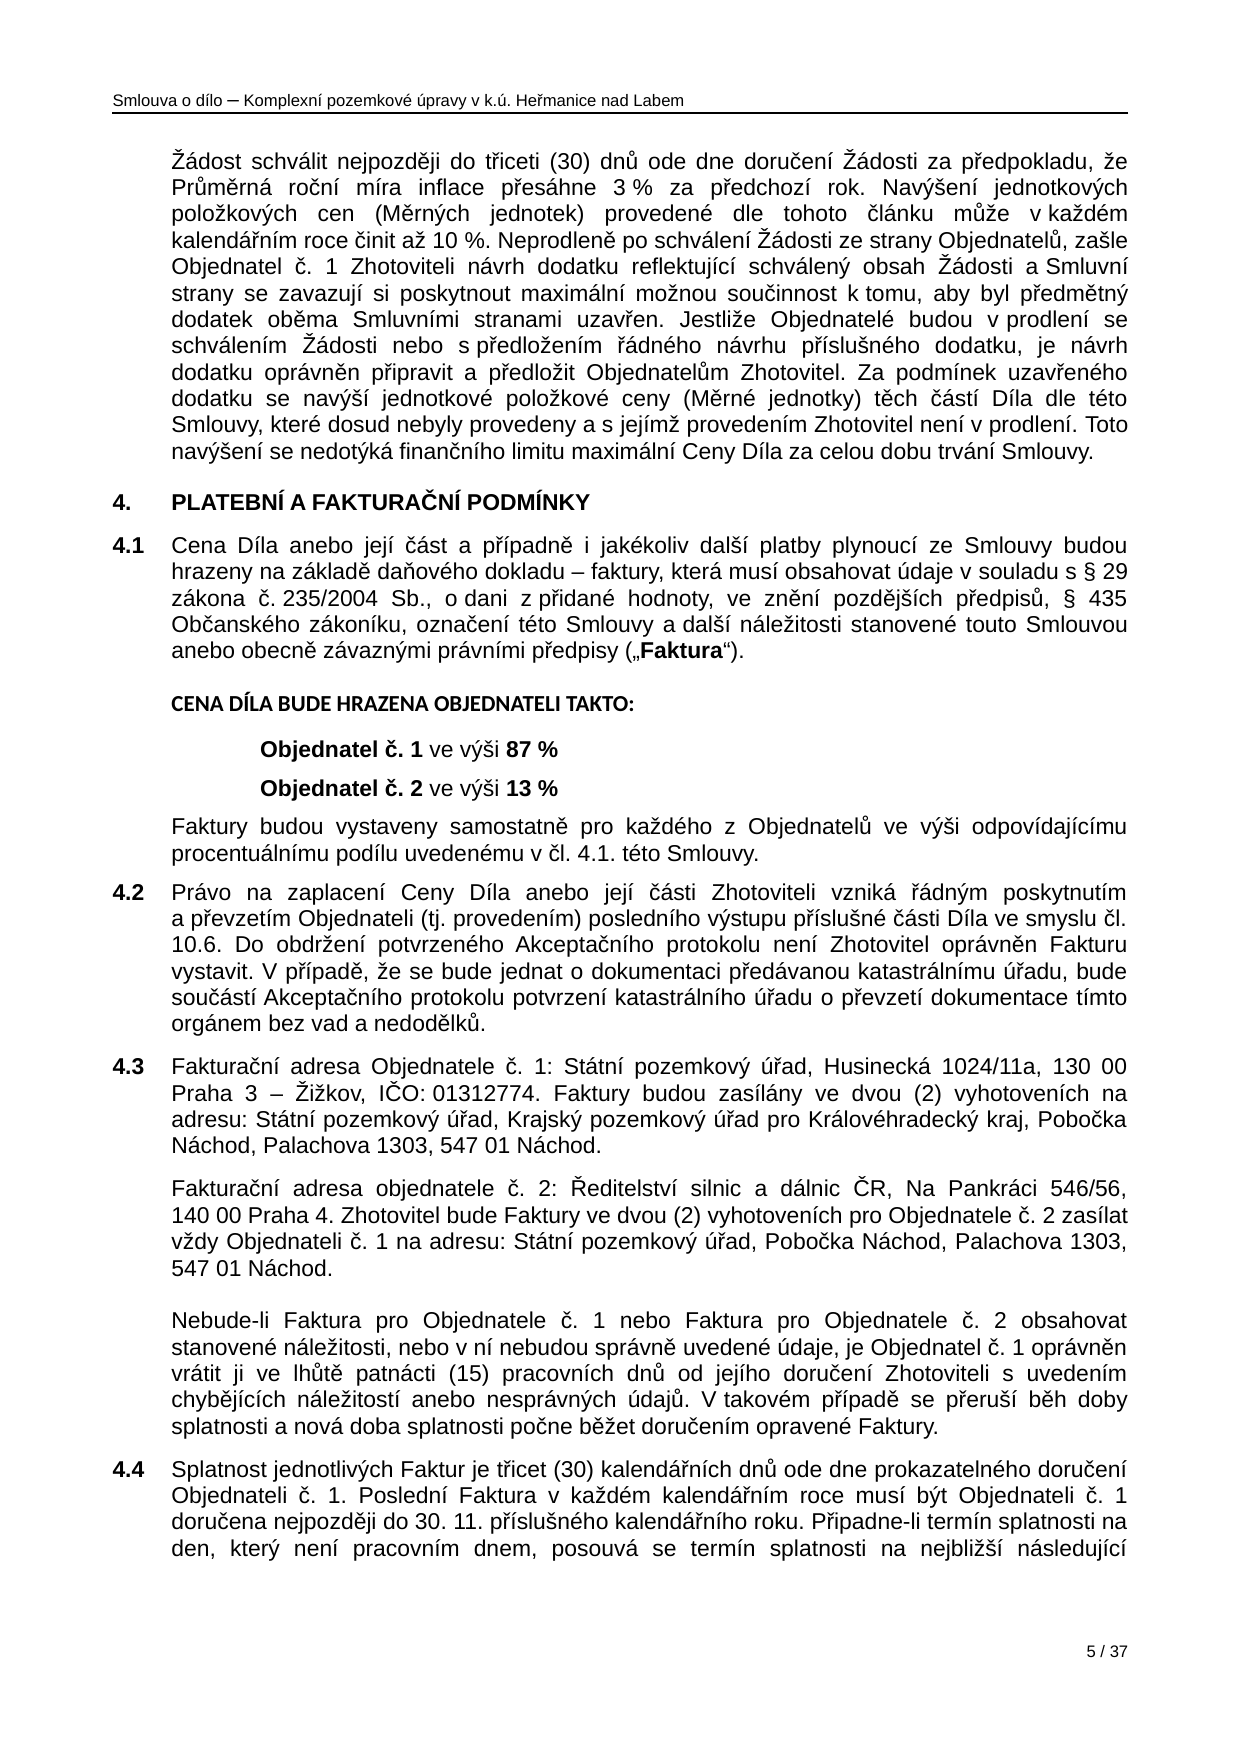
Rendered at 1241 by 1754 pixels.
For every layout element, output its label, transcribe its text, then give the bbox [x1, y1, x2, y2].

list Cena Díla bude hrazena ObjednatelI takto: [171, 689, 1128, 717]
text Objednatel č. 2 ve výši 13 % [260, 774, 1128, 801]
text Fakturační adresa Objednatele č. 1: Státní pozemkový úřad, Husinecká 1024/11a, 130 00 Praha 3 – Žižkov, IČO: 01312774. Faktury budou zasílány ve dvou (2) vyhotoveních na adresu: Státní pozemkový úřad, Krajský pozemkový úřad pro Královéhradecký kraj, Pobočka Náchod, Palachova 1303, 547 01 Náchod. [112, 1053, 1128, 1159]
text Objednatel č. 1 ve výši 87 % [260, 736, 1128, 762]
text Faktury budou vystaveny samostatně pro každého z Objednatelů ve výši odpovídajícímu procentuálnímu podílu uvedenému v čl. 4.1. této Smlouvy. [171, 813, 1128, 866]
text Fakturační adresa objednatele č. 2: Ředitelství silnic a dálnic ČR, Na Pankráci 546/56, 140 00 Praha 4. Zhotovitel bude Faktury ve dvou (2) vyhotoveních pro Objednatele č. 2 zasílat vždy Objednateli č. 1 na adresu: Státní pozemkový úřad, Pobočka Náchod, Palachova 1303, 547 01 Náchod. [171, 1175, 1128, 1281]
list Nebude-li Faktura pro Objednatele č. 1 nebo Faktura pro Objednatele č. 2 obsahovat stanovené náležitosti, nebo v ní nebudou správně uvedené údaje, je Objednatel č. 1 oprávněn vrátit ji ve lhůtě patnácti (15) pracovních dnů od jejího doručení Zhotoviteli s uvedením chybějících náležitostí anebo nesprávných údajů. V takovém případě se přeruší běh doby splatnosti a nová doba splatnosti počne běžet doručením opravené Faktury. [171, 1307, 1128, 1439]
text Právo na zaplacení Ceny Díla anebo její části Zhotoviteli vzniká řádným poskytnutím a převzetím Objednateli (tj. provedením) posledního výstupu příslušné části Díla ve smyslu čl. 10.6. Do obdržení potvrzeného Akceptačního protokolu není Zhotovitel oprávněn Fakturu vystavit. V případě, že se bude jednat o dokumentaci předávanou katastrálnímu úřadu, bude součástí Akceptačního protokolu potvrzení katastrálního úřadu o převzetí dokumentace tímto orgánem bez vad a nedodělků. [112, 878, 1128, 1037]
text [112, 148, 1128, 464]
text Cena Díla anebo její část a případně i jakékoliv další platby plynoucí ze Smlouvy budou hrazeny na základě daňového dokladu – faktury, která musí obsahovat údaje v souladu s § 29 zákona č. 235/2004 Sb., o dani z přidané hodnoty, ve znění pozdějších předpisů, § 435 Občanského zákoníku, označení této Smlouvy a další náležitosti stanovené touto Smlouvou anebo obecně závaznými právními předpisy („Faktura“). [112, 532, 1128, 664]
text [112, 1456, 1128, 1561]
text Platební a fakturační podmínky [112, 489, 1128, 515]
